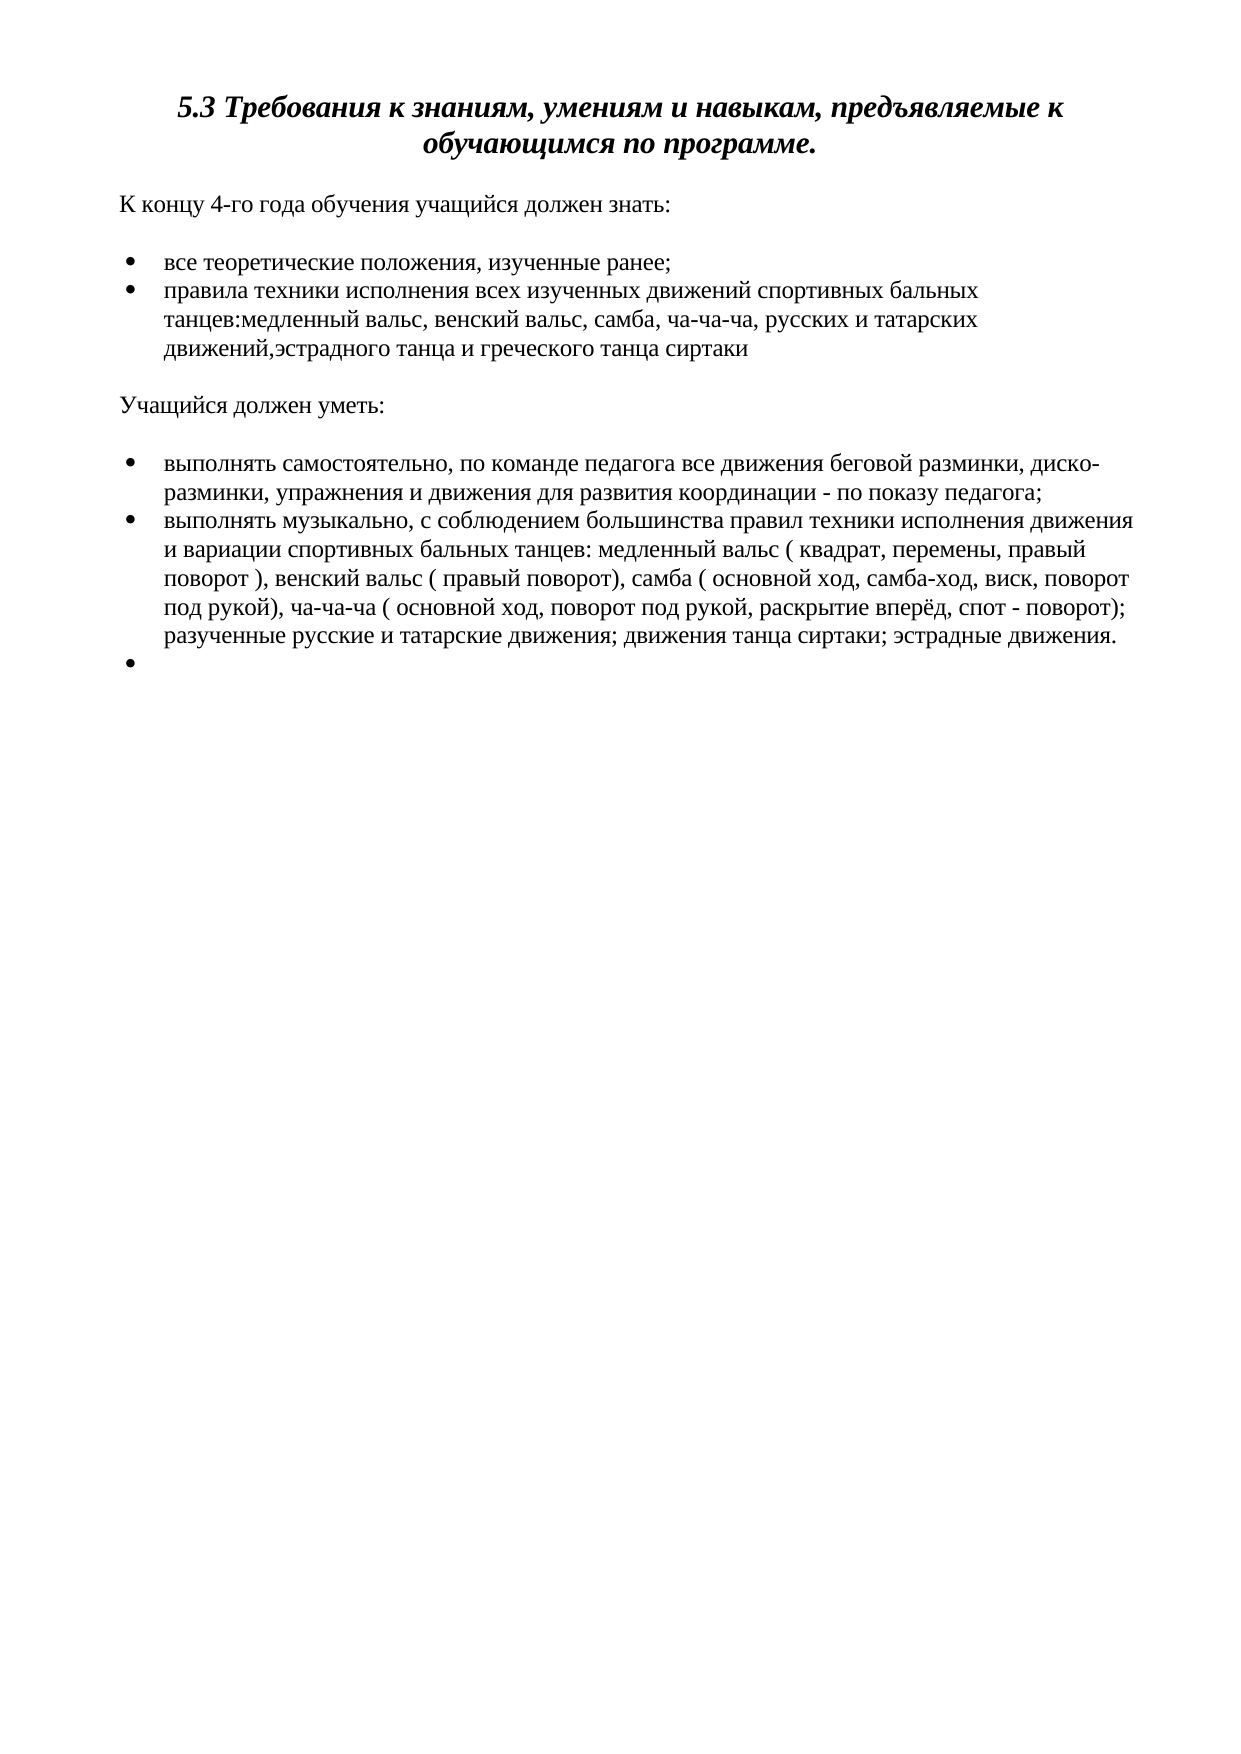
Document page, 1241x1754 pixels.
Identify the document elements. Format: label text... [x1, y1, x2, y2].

list выполнять самостоятельно, по команде педагога все движения беговой разминки, диско-разминки, упражнения и движения для развития координации - по показу педагога; [126, 448, 1152, 506]
text Учащийся должен уметь: [89, 391, 1152, 419]
list выполнять музыкально, с соблюдением большинства правил техники исполнения движения и вариации спортивных бальных танцев: медленный вальс ( квадрат, перемены, правый поворот ), венский вальс ( правый поворот), самба ( основной ход, самба-ход, виск, поворот под рукой), ча-ча-ча ( основной ход, поворот под рукой, раскрытие вперёд, спот - поворот); разученные русские и татарские движения; движения танца сиртаки; эстрадные движения. [126, 506, 1152, 649]
text К концу 4-го года обучения учащийся должен знать: [89, 189, 1152, 218]
list все теоретические положения, изученные ранее; [126, 247, 1152, 276]
list правила техники исполнения всех изученных движений спортивных бальных танцев:медленный вальс, венский вальс, самба, ча-ча-ча, русских и татарских движений,эстрадного танца и греческого танца сиртаки [126, 276, 1152, 362]
text 5.3 Требования к знаниям, умениям и навыкам, предъявляемые к обучающимся по программе. [89, 89, 1152, 161]
